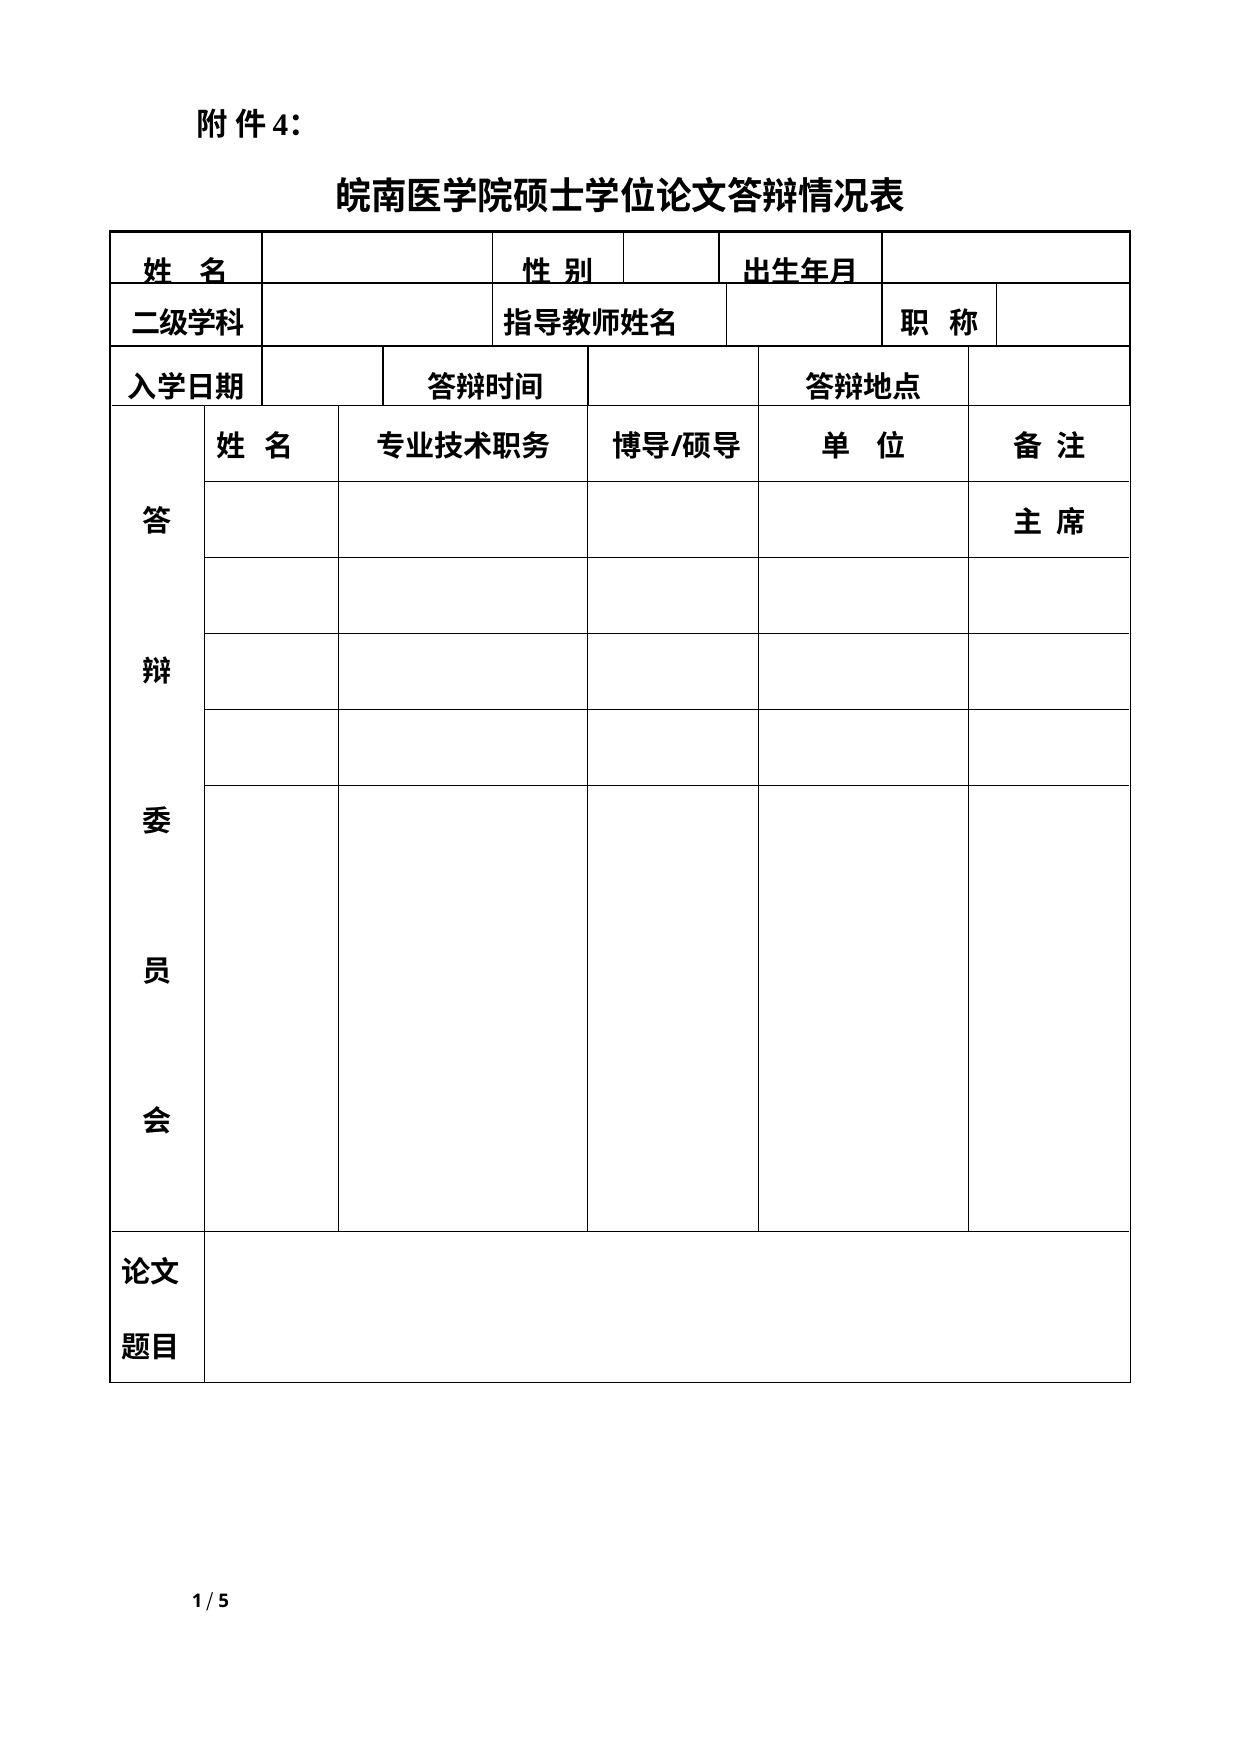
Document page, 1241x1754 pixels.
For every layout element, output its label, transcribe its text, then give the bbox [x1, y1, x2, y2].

table_cell [339, 482, 587, 557]
table_cell [339, 786, 587, 1231]
table_cell [588, 710, 758, 785]
table_cell [969, 557, 1130, 633]
table_cell 答 辩 委 员 会 [111, 406, 204, 1231]
table_cell [727, 284, 881, 345]
table_cell 指导教师姓名 [493, 284, 726, 345]
table_cell [339, 558, 587, 633]
table_cell [205, 786, 338, 1231]
table_cell [205, 1231, 1130, 1382]
table_cell 二级学科 [111, 284, 261, 345]
table_cell [263, 347, 382, 404]
table_cell 博导/硕导 [588, 406, 758, 481]
table_cell [759, 482, 968, 557]
table_header 姓 名 [111, 233, 261, 282]
table_cell [205, 710, 338, 785]
table_cell 备 注 [969, 406, 1130, 481]
table_cell [205, 482, 338, 557]
table_header 性 别 [493, 233, 623, 282]
table_cell [588, 634, 758, 709]
table_cell [969, 347, 1129, 404]
table_cell [997, 284, 1129, 345]
table_cell [759, 710, 968, 785]
table_cell [589, 347, 758, 404]
table_cell 入学日期 [111, 347, 261, 404]
table_cell [588, 558, 758, 633]
table_header [624, 233, 718, 282]
table_cell [759, 786, 968, 1231]
table_cell [969, 785, 1130, 1231]
table_cell 单 位 [759, 406, 968, 481]
table_cell [339, 710, 587, 785]
table_cell 论文 题目 [111, 1232, 204, 1382]
table_cell 主 席 [969, 481, 1130, 557]
table_cell [588, 482, 758, 557]
table_cell [759, 634, 968, 709]
table_cell [263, 284, 492, 345]
table_header [263, 233, 492, 282]
table_cell 姓 名 [205, 406, 338, 481]
table_cell [588, 786, 758, 1231]
table_header 出生年月 [720, 233, 881, 282]
text 皖南医学院硕士学位论文答辩情况表 [187, 155, 1053, 230]
table_cell 职 称 [883, 284, 996, 345]
table_cell [339, 634, 587, 709]
table_cell [205, 558, 338, 633]
table_cell [969, 709, 1130, 785]
table_cell [759, 558, 968, 633]
table_cell 答辩地点 [759, 347, 968, 404]
table_cell 专业技术职务 [339, 406, 587, 481]
table_cell [205, 634, 338, 709]
table_cell [969, 633, 1130, 709]
table_header [883, 233, 1129, 282]
table_cell 答辩时间 [384, 347, 587, 404]
